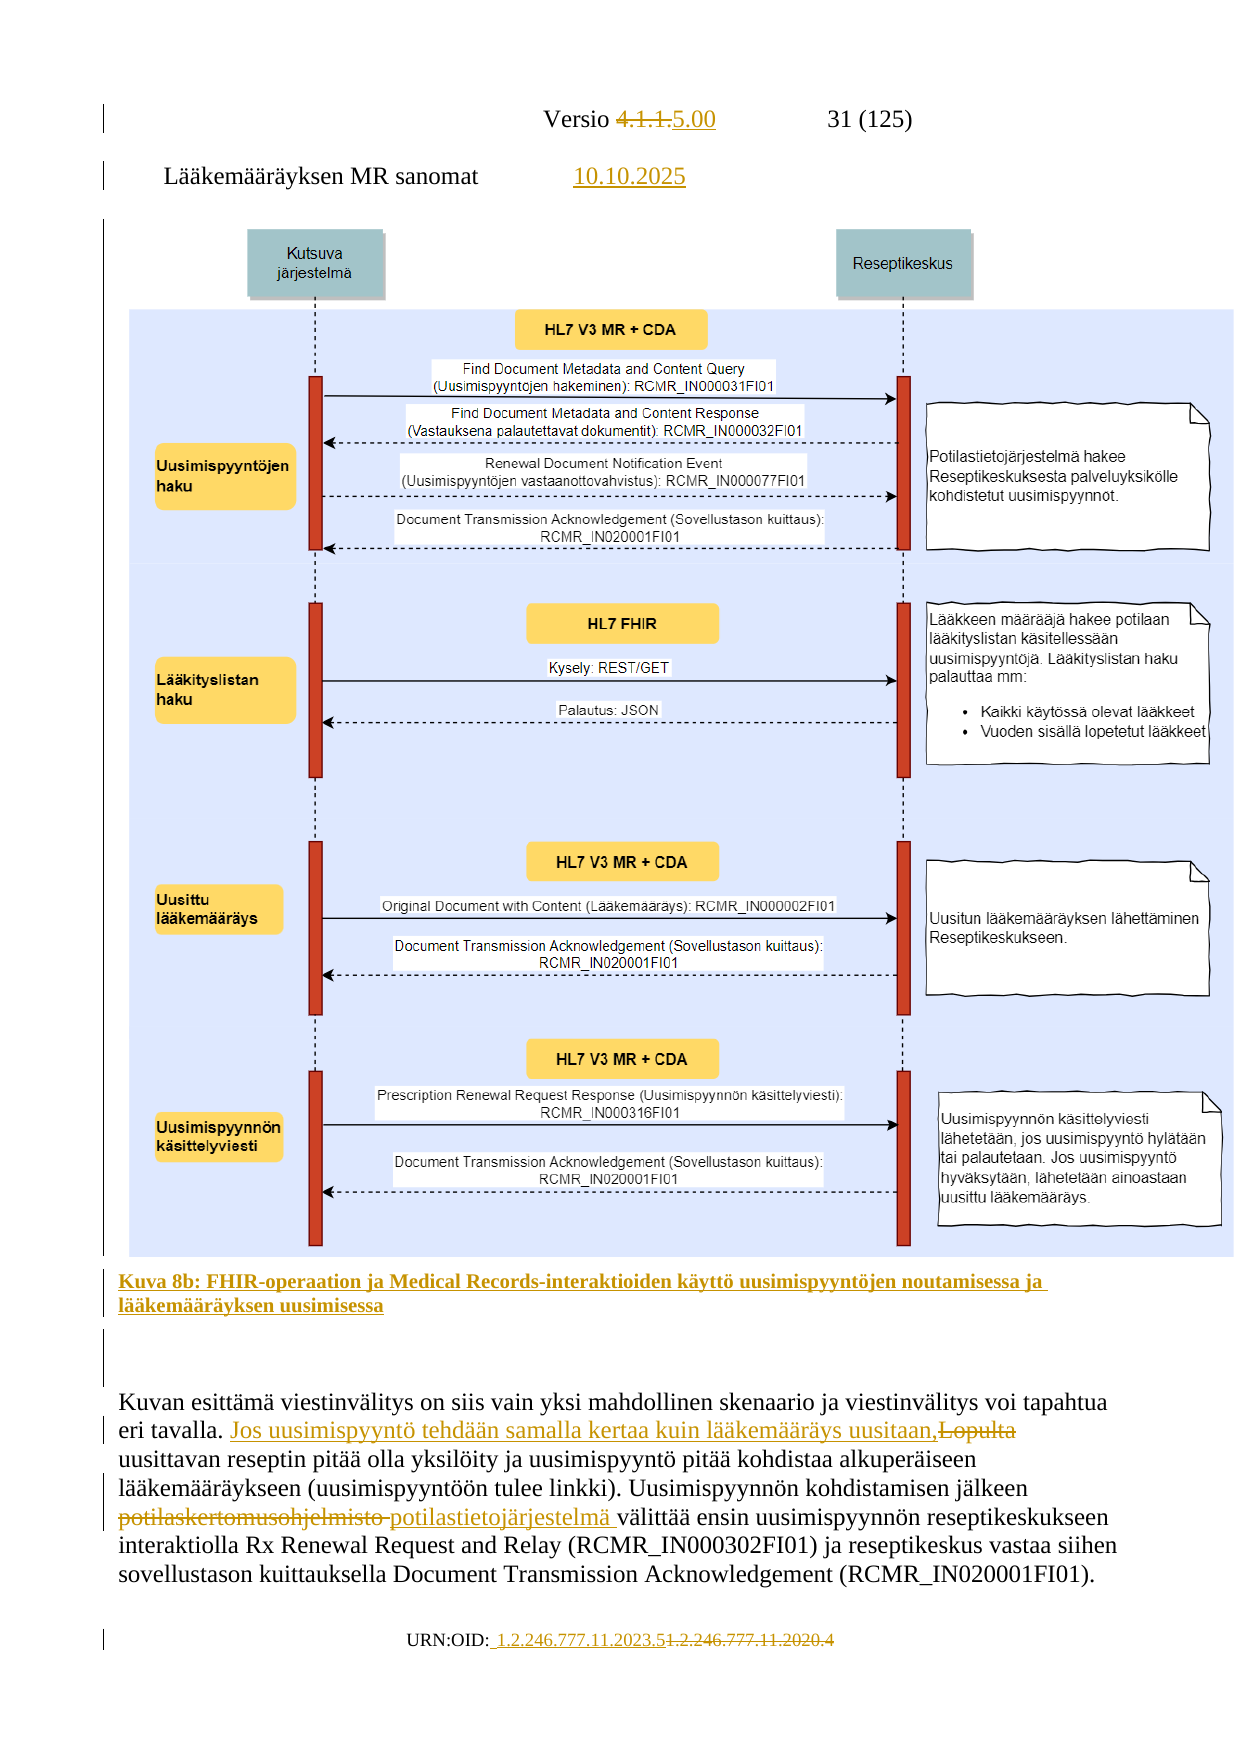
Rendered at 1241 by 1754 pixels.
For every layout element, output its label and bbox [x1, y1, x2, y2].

picture [118, 218, 1234, 1257]
text [118, 1387, 1122, 1588]
